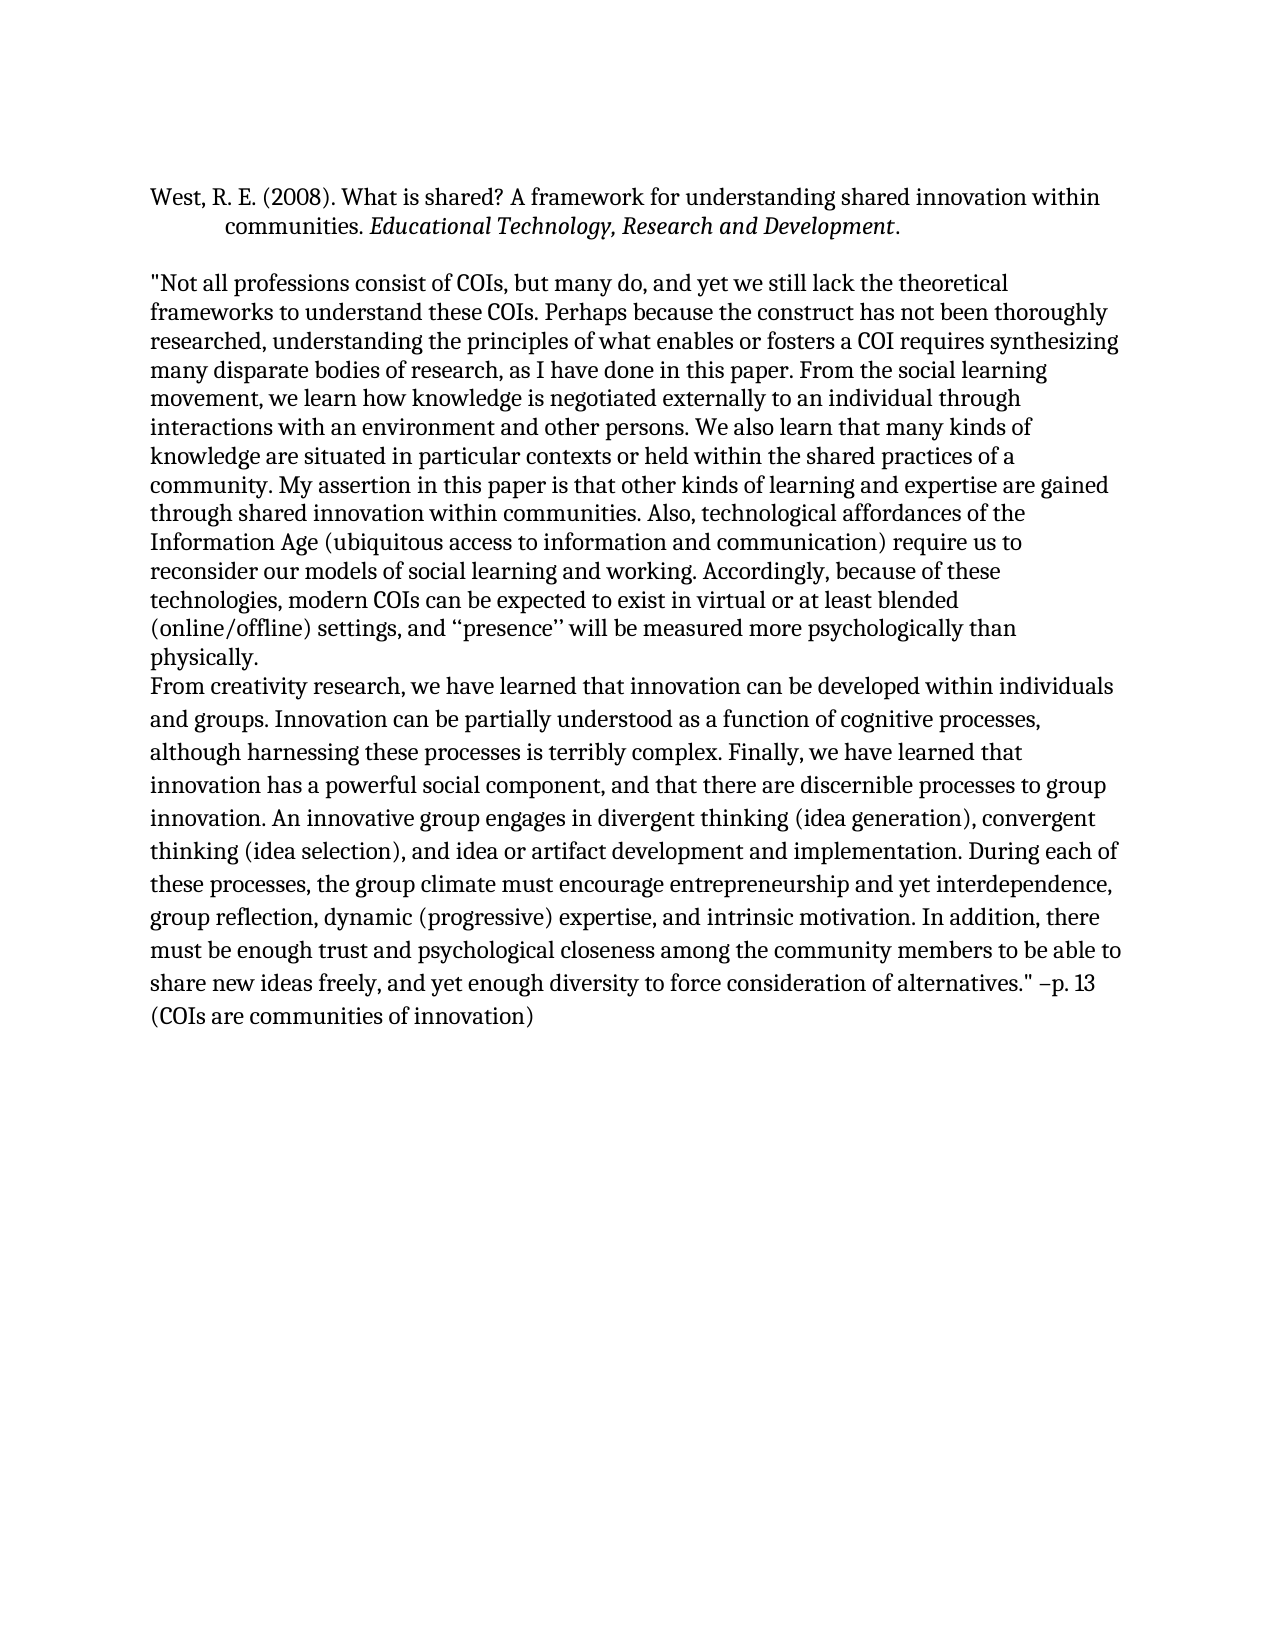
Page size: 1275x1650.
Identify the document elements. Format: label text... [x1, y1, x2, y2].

text "Not all professions consist of COIs, but many do, and yet we still lack the theoretical frameworks to understand these COIs. Perhaps because the construct has not been thoroughly researched, understanding the principles of what enables or fosters a COI requires synthesizing many disparate bodies of research, as I have done in this paper. From the social learning movement, we learn how knowledge is negotiated externally to an individual through interactions with an environment and other persons. We also learn that many kinds of knowledge are situated in particular contexts or held within the shared practices of a community. My assertion in this paper is that other kinds of learning and expertise are gained through shared innovation within communities. Also, technological affordances of the Information Age (ubiquitous access to information and communication) require us to reconsider our models of social learning and working. Accordingly, because of these technologies, modern COIs can be expected to exist in virtual or at least blended (online/offline) settings, and ‘‘presence’’ will be measured more psychologically than physically. [150, 269, 1125, 672]
text (COIs are communities of innovation) [150, 1002, 1125, 1031]
text From creativity research, we have learned that innovation can be developed within individuals and groups. Innovation can be partially understood as a function of cognitive processes, although harnessing these processes is terribly complex. Finally, we have learned that innovation has a powerful social component, and that there are discernible processes to group innovation. An innovative group engages in divergent thinking (idea generation), convergent thinking (idea selection), and idea or artifact development and implementation. During each of these processes, the group climate must encourage entrepreneurship and yet interdependence, group reflection, dynamic (progressive) expertise, and intrinsic motivation. In addition, there must be enough trust and psychological closeness among the community members to be able to share new ideas freely, and yet enough diversity to force consideration of alternatives." –p. 13 [150, 672, 1125, 998]
text West, R. E. (2008). What is shared? A framework for understanding shared innovation within communities. Educational Technology, Research and Development. [150, 183, 1125, 241]
